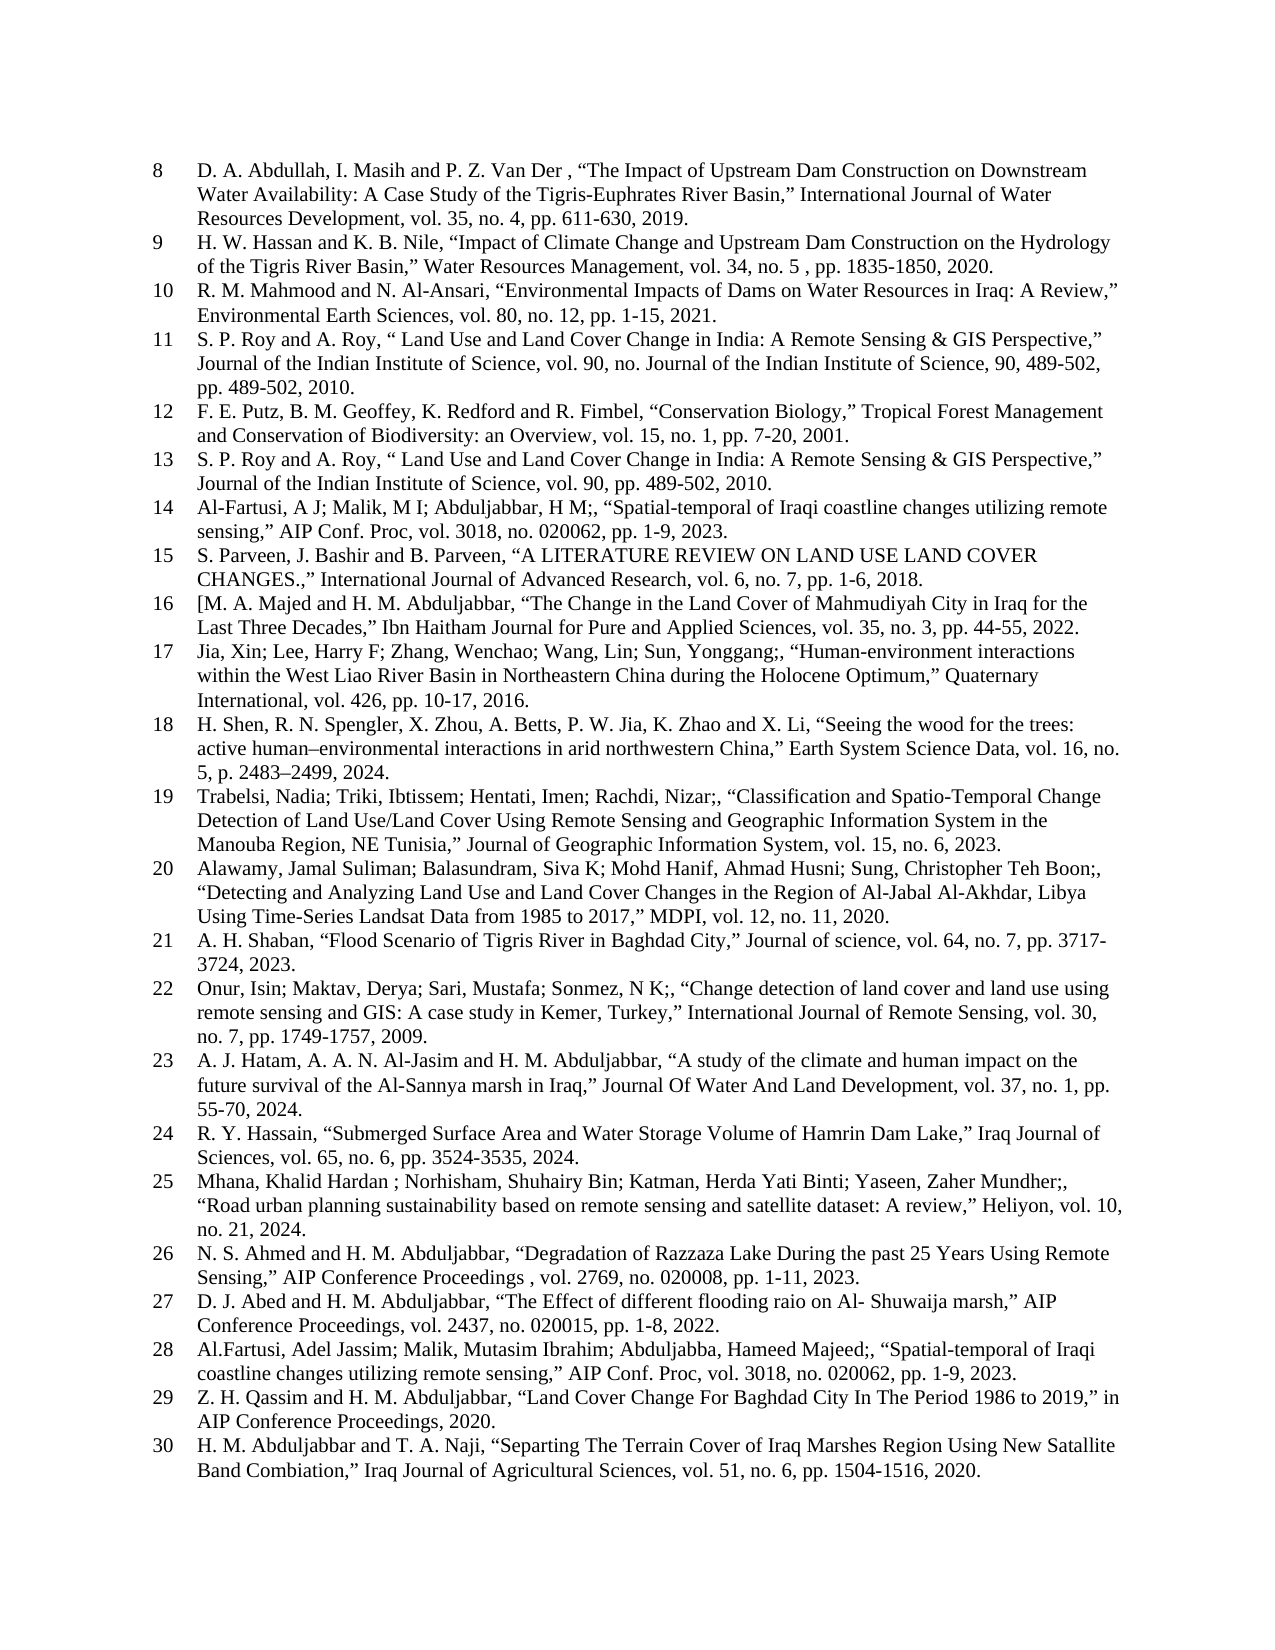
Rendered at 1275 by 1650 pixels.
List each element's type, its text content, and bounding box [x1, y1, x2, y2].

list A. H. Shaban, “Flood Scenario of Tigris River in Baghdad City,” Journal of science, vol. 64, no. 7, pp. 3717-3724, 2023. [152, 928, 1125, 976]
list S. Parveen, J. Bashir and B. Parveen, “A LITERATURE REVIEW ON LAND USE LAND COVER CHANGES.,” International Journal of Advanced Research, vol. 6, no. 7, pp. 1-6, 2018. [152, 543, 1125, 591]
list Z. H. Qassim and H. M. Abduljabbar, “Land Cover Change For Baghdad City In The Period 1986 to 2019,” in AIP Conference Proceedings, 2020. [152, 1385, 1125, 1433]
list H. Shen, R. N. Spengler, X. Zhou, A. Betts, P. W. Jia, K. Zhao and X. Li, “Seeing the wood for the trees: active human–environmental interactions in arid northwestern China,” Earth System Science Data, vol. 16, no. 5, p. 2483–2499, 2024. [152, 712, 1125, 784]
list Alawamy, Jamal Suliman; Balasundram, Siva K; Mohd Hanif, Ahmad Husni; Sung, Christopher Teh Boon;, “Detecting and Analyzing Land Use and Land Cover Changes in the Region of Al-Jabal Al-Akhdar, Libya Using Time-Series Landsat Data from 1985 to 2017,” MDPI, vol. 12, no. 11, 2020. [152, 856, 1125, 928]
list Mhana, Khalid Hardan ; Norhisham, Shuhairy Bin; Katman, Herda Yati Binti; Yaseen, Zaher Mundher;, “Road urban planning sustainability based on remote sensing and satellite dataset: A review,” Heliyon, vol. 10, no. 21, 2024. [152, 1169, 1125, 1241]
list N. S. Ahmed and H. M. Abduljabbar, “Degradation of Razzaza Lake During the past 25 Years Using Remote Sensing,” AIP Conference Proceedings , vol. 2769, no. 020008, pp. 1-11, 2023. [152, 1241, 1125, 1289]
list A. J. Hatam, A. A. N. Al-Jasim and H. M. Abduljabbar, “A study of the climate and human impact on the future survival of the Al-Sannya marsh in Iraq,” Journal Of Water And Land Development, vol. 37, no. 1, pp. 55-70, 2024. [152, 1048, 1125, 1121]
list Onur, Isin; Maktav, Derya; Sari, Mustafa; Sonmez, N K;, “Change detection of land cover and land use using remote sensing and GIS: A case study in Kemer, Turkey,” International Journal of Remote Sensing, vol. 30, no. 7, pp. 1749-1757, 2009. [152, 976, 1125, 1048]
list [M. A. Majed and H. M. Abduljabbar, “The Change in the Land Cover of Mahmudiyah City in Iraq for the Last Three Decades,” Ibn Haitham Journal for Pure and Applied Sciences, vol. 35, no. 3, pp. 44-55, 2022. [152, 591, 1125, 639]
list S. P. Roy and A. Roy, “ Land Use and Land Cover Change in India: A Remote Sensing & GIS Perspective,” Journal of the Indian Institute of Science, vol. 90, no. Journal of the Indian Institute of Science, 90, 489-502, pp. 489-502, 2010. [152, 327, 1125, 399]
list Al-Fartusi, A J; Malik, M I; Abduljabbar, H M;, “Spatial-temporal of Iraqi coastline changes utilizing remote sensing,” AIP Conf. Proc, vol. 3018, no. 020062, pp. 1-9, 2023. [152, 495, 1125, 543]
list F. E. Putz, B. M. Geoffey, K. Redford and R. Fimbel, “Conservation Biology,” Tropical Forest Management and Conservation of Biodiversity: an Overview, vol. 15, no. 1, pp. 7-20, 2001. [152, 399, 1125, 447]
list Al.Fartusi, Adel Jassim; Malik, Mutasim Ibrahim; Abduljabba, Hameed Majeed;, “Spatial-temporal of Iraqi coastline changes utilizing remote sensing,” AIP Conf. Proc, vol. 3018, no. 020062, pp. 1-9, 2023. [152, 1337, 1125, 1385]
list Trabelsi, Nadia; Triki, Ibtissem; Hentati, Imen; Rachdi, Nizar;, “Classification and Spatio-Temporal Change Detection of Land Use/Land Cover Using Remote Sensing and Geographic Information System in the Manouba Region, NE Tunisia,” Journal of Geographic Information System, vol. 15, no. 6, 2023. [152, 784, 1125, 856]
list R. M. Mahmood and N. Al-Ansari, “Environmental Impacts of Dams on Water Resources in Iraq: A Review,” Environmental Earth Sciences, vol. 80, no. 12, pp. 1-15, 2021. [152, 278, 1125, 327]
list H. W. Hassan and K. B. Nile, “Impact of Climate Change and Upstream Dam Construction on the Hydrology of the Tigris River Basin,” Water Resources Management, vol. 34, no. 5 , pp. 1835-1850, 2020. [152, 230, 1125, 278]
list R. Y. Hassain, “Submerged Surface Area and Water Storage Volume of Hamrin Dam Lake,” Iraq Journal of Sciences, vol. 65, no. 6, pp. 3524-3535, 2024. [152, 1121, 1125, 1169]
list D. A. Abdullah, I. Masih and P. Z. Van Der , “The Impact of Upstream Dam Construction on Downstream Water Availability: A Case Study of the Tigris-Euphrates River Basin,” International Journal of Water Resources Development, vol. 35, no. 4, pp. 611-630, 2019. [152, 158, 1125, 230]
list Jia, Xin; Lee, Harry F; Zhang, Wenchao; Wang, Lin; Sun, Yonggang;, “Human-environment interactions within the West Liao River Basin in Northeastern China during the Holocene Optimum,” Quaternary International, vol. 426, pp. 10-17, 2016. [152, 639, 1125, 712]
list D. J. Abed and H. M. Abduljabbar, “The Effect of different flooding raio on Al- Shuwaija marsh,” AIP Conference Proceedings, vol. 2437, no. 020015, pp. 1-8, 2022. [152, 1289, 1125, 1337]
list S. P. Roy and A. Roy, “ Land Use and Land Cover Change in India: A Remote Sensing & GIS Perspective,” Journal of the Indian Institute of Science, vol. 90, pp. 489-502, 2010. [152, 447, 1125, 495]
list H. M. Abduljabbar and T. A. Naji, “Separting The Terrain Cover of Iraq Marshes Region Using New Satallite Band Combiation,” Iraq Journal of Agricultural Sciences, vol. 51, no. 6, pp. 1504-1516, 2020. [152, 1433, 1125, 1482]
